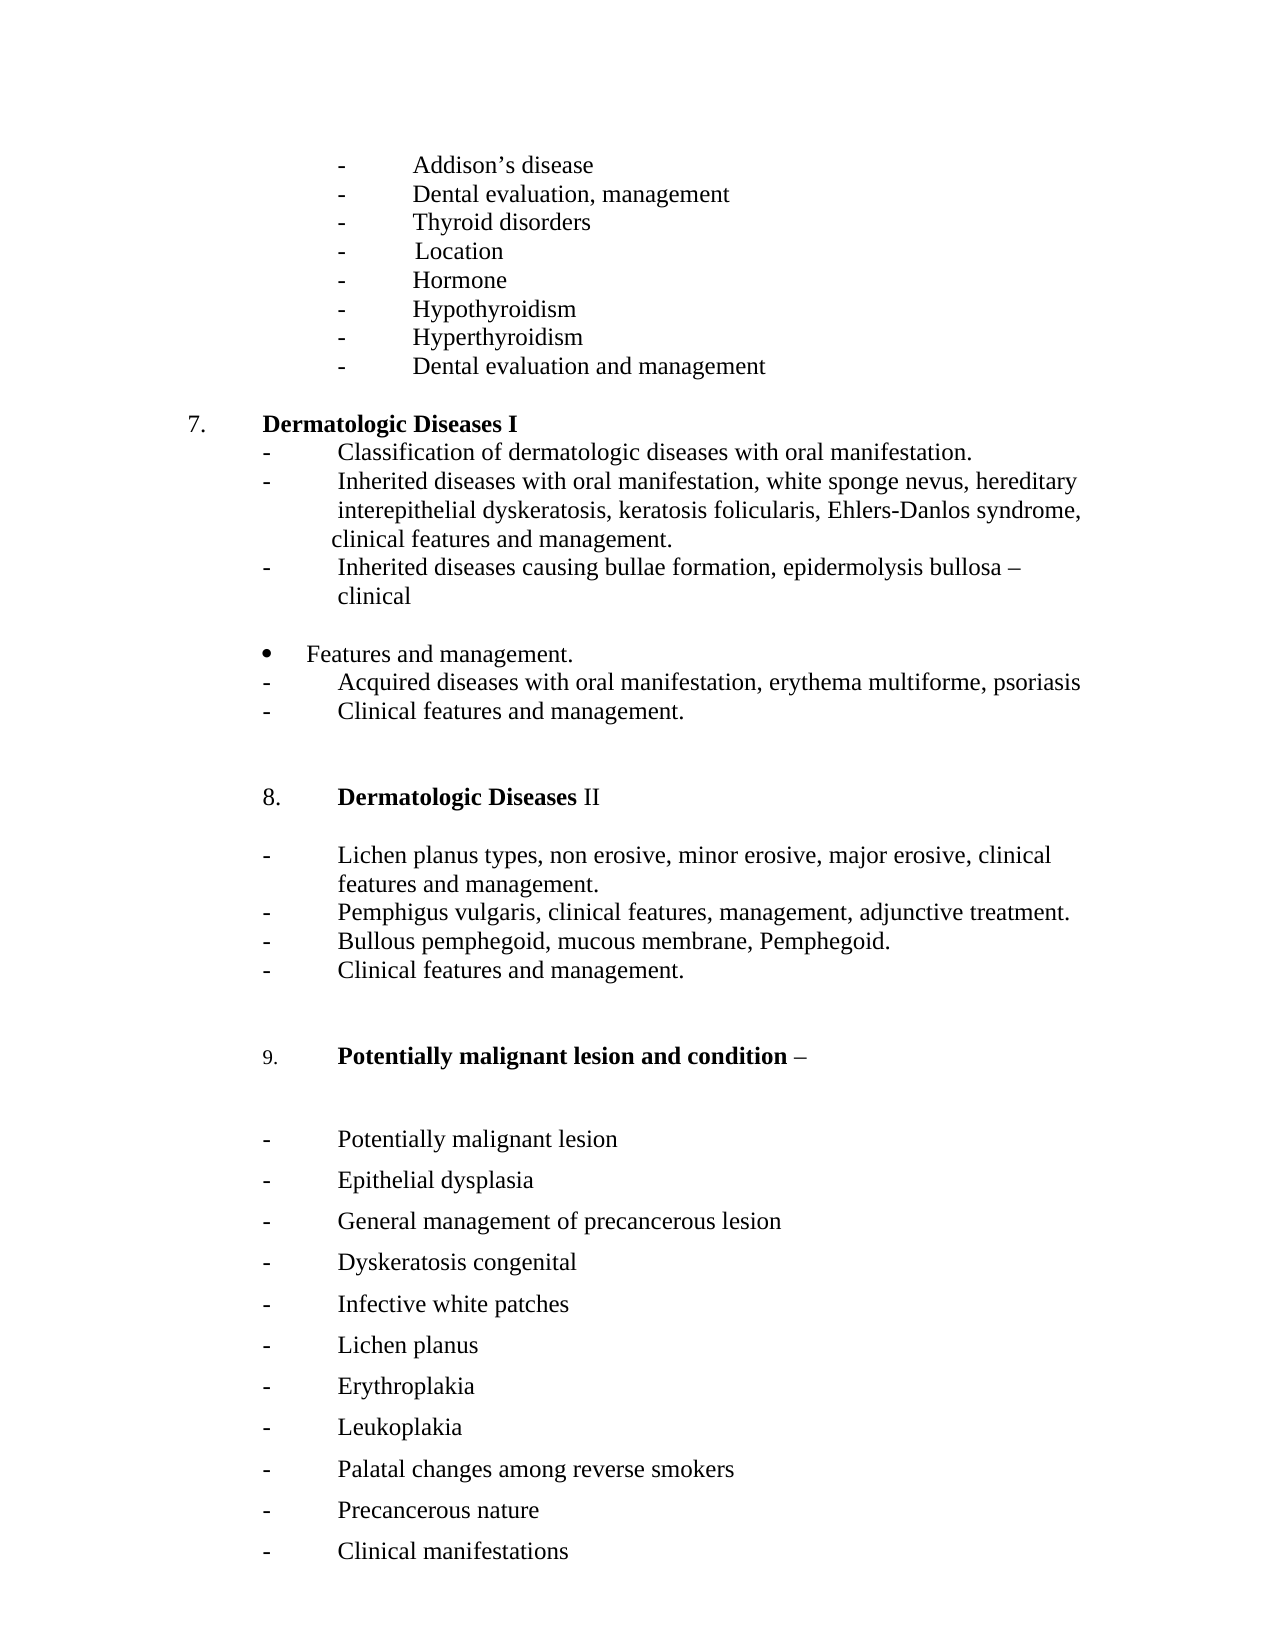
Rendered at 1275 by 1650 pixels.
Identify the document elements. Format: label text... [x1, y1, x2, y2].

list Precancerous nature [262, 1495, 1087, 1524]
list Clinical features and management. [262, 955, 1087, 984]
text clinical features and management. [262, 524, 1087, 552]
list Epithelial dysplasia [262, 1165, 1087, 1194]
text 7. Dermatologic Diseases I [187, 409, 1087, 437]
text interepithelial dyskeratosis, keratosis folicularis, Ehlers-Danlos syndrome, [262, 495, 1087, 524]
text 9. Potentially malignant lesion and condition – [187, 1041, 1087, 1070]
list Erythroplakia [262, 1371, 1087, 1400]
text features and management. [262, 869, 1087, 897]
list Features and management. [262, 639, 1087, 667]
list Thyroid disorders [337, 207, 1087, 236]
list Dental evaluation, management [337, 179, 1087, 207]
list Addison’s disease [337, 150, 1087, 179]
list Infective white patches [262, 1289, 1087, 1317]
list Clinical manifestations [262, 1536, 1087, 1565]
list General management of precancerous lesion [262, 1206, 1087, 1235]
list Lichen planus [262, 1330, 1087, 1359]
list Leukoplakia [262, 1412, 1087, 1441]
list Hyperthyroidism [337, 322, 1087, 351]
text - Location [187, 236, 1087, 265]
text 8. Dermatologic Diseases II [187, 782, 1087, 811]
list Palatal changes among reverse smokers [262, 1454, 1087, 1482]
text - Inherited diseases with oral manifestation, white sponge nevus, hereditary [187, 466, 1087, 495]
list Hypothyroidism [337, 294, 1087, 322]
list Hormone [337, 265, 1087, 294]
list Pemphigus vulgaris, clinical features, management, adjunctive treatment. [262, 897, 1087, 926]
list Dental evaluation and management [337, 351, 1087, 380]
list Bullous pemphegoid, mucous membrane, Pemphegoid. [262, 926, 1087, 955]
list Clinical features and management. [262, 696, 1087, 725]
list Inherited diseases causing bullae formation, epidermolysis bullosa – clinical [262, 552, 1087, 610]
text - Classification of dermatologic diseases with oral manifestation. [187, 437, 1087, 466]
subtitle Lichen planus types, non erosive, minor erosive, major erosive, clinical [262, 840, 1087, 869]
list Potentially malignant lesion [262, 1124, 1087, 1152]
list Acquired diseases with oral manifestation, erythema multiforme, psoriasis [262, 667, 1087, 696]
list Dyskeratosis congenital [262, 1247, 1087, 1276]
